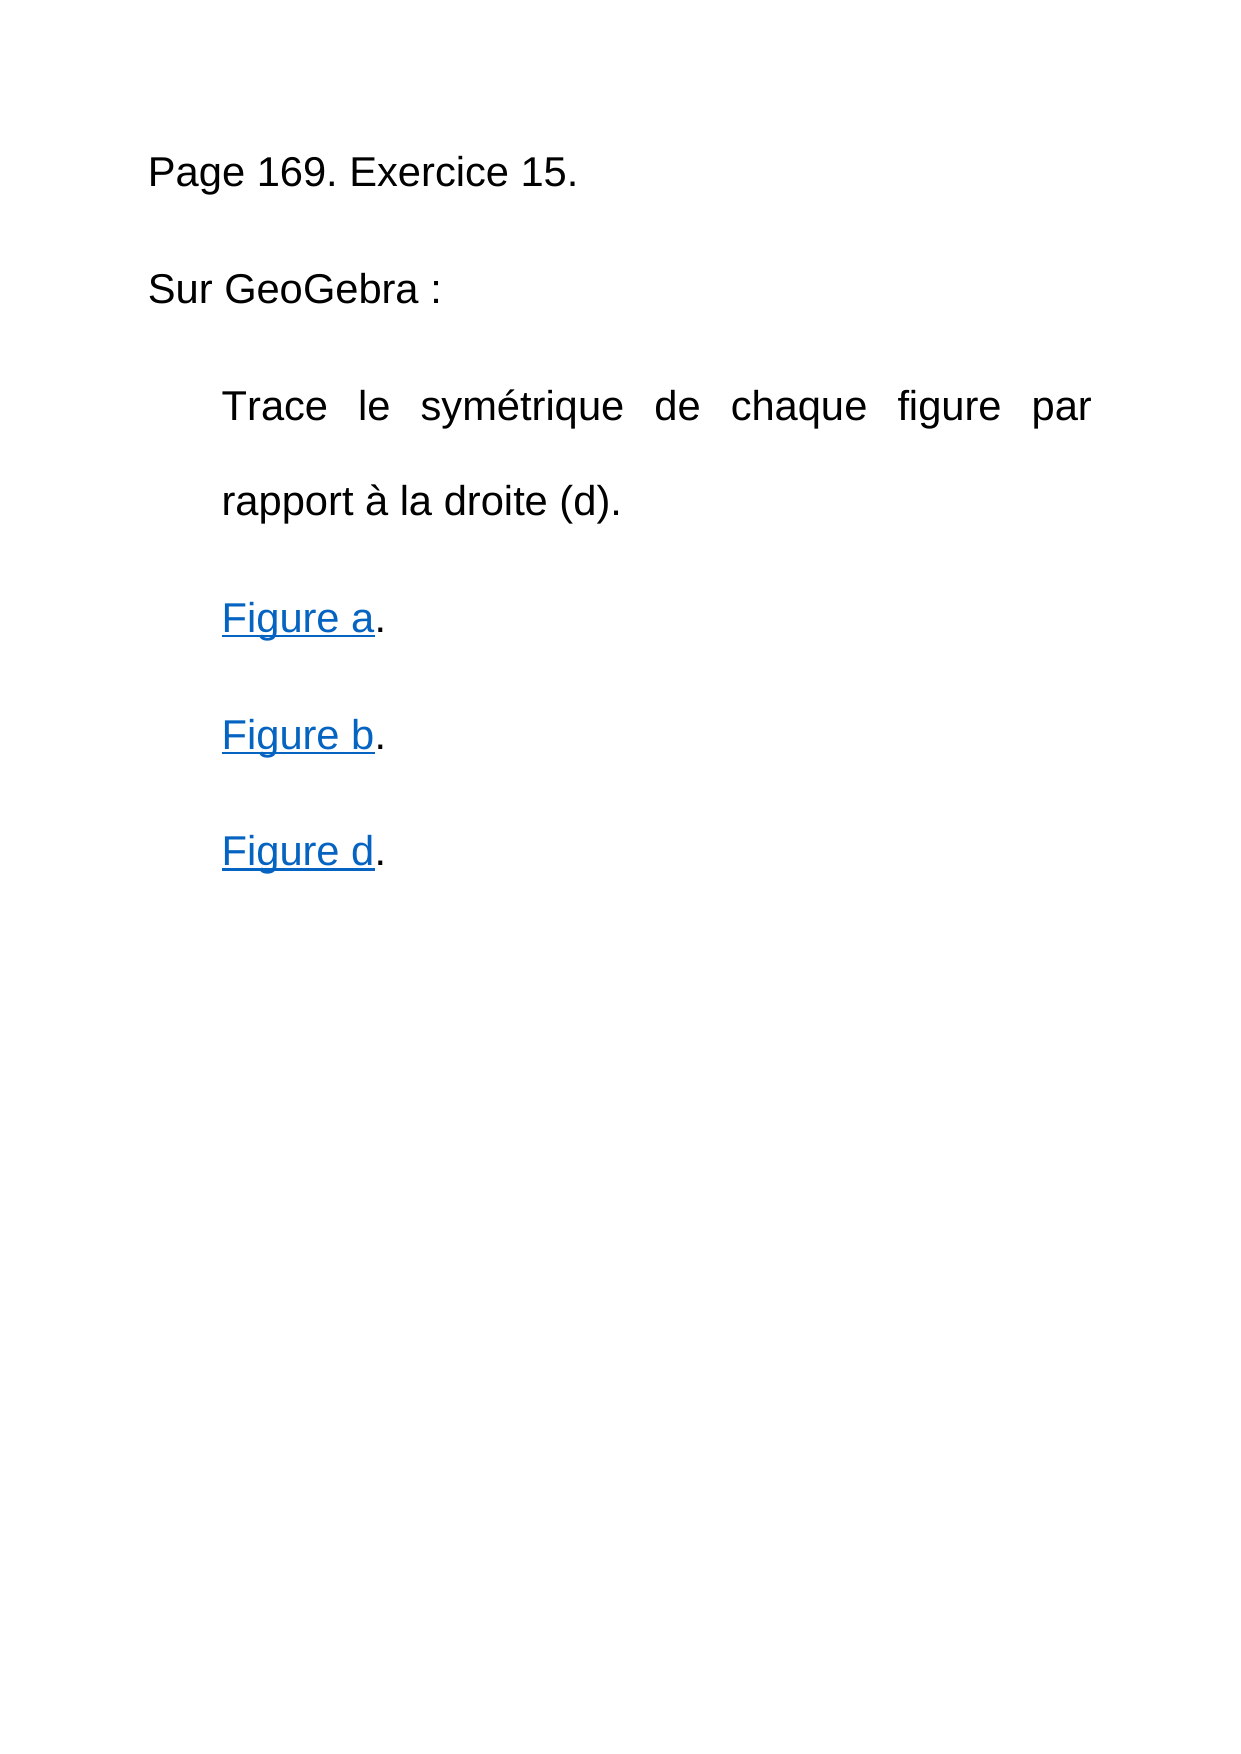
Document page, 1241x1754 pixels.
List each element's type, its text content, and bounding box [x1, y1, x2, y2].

text Figure b. [148, 710, 1093, 758]
text Page 169. Exercice 15. [148, 148, 1093, 196]
text Trace le symétrique de chaque figure par rapport à la droite (d). [221, 381, 1093, 525]
text Figure a. [148, 593, 1093, 641]
text Sur GeoGebra : [148, 264, 1093, 312]
text Figure d. [148, 827, 1093, 875]
